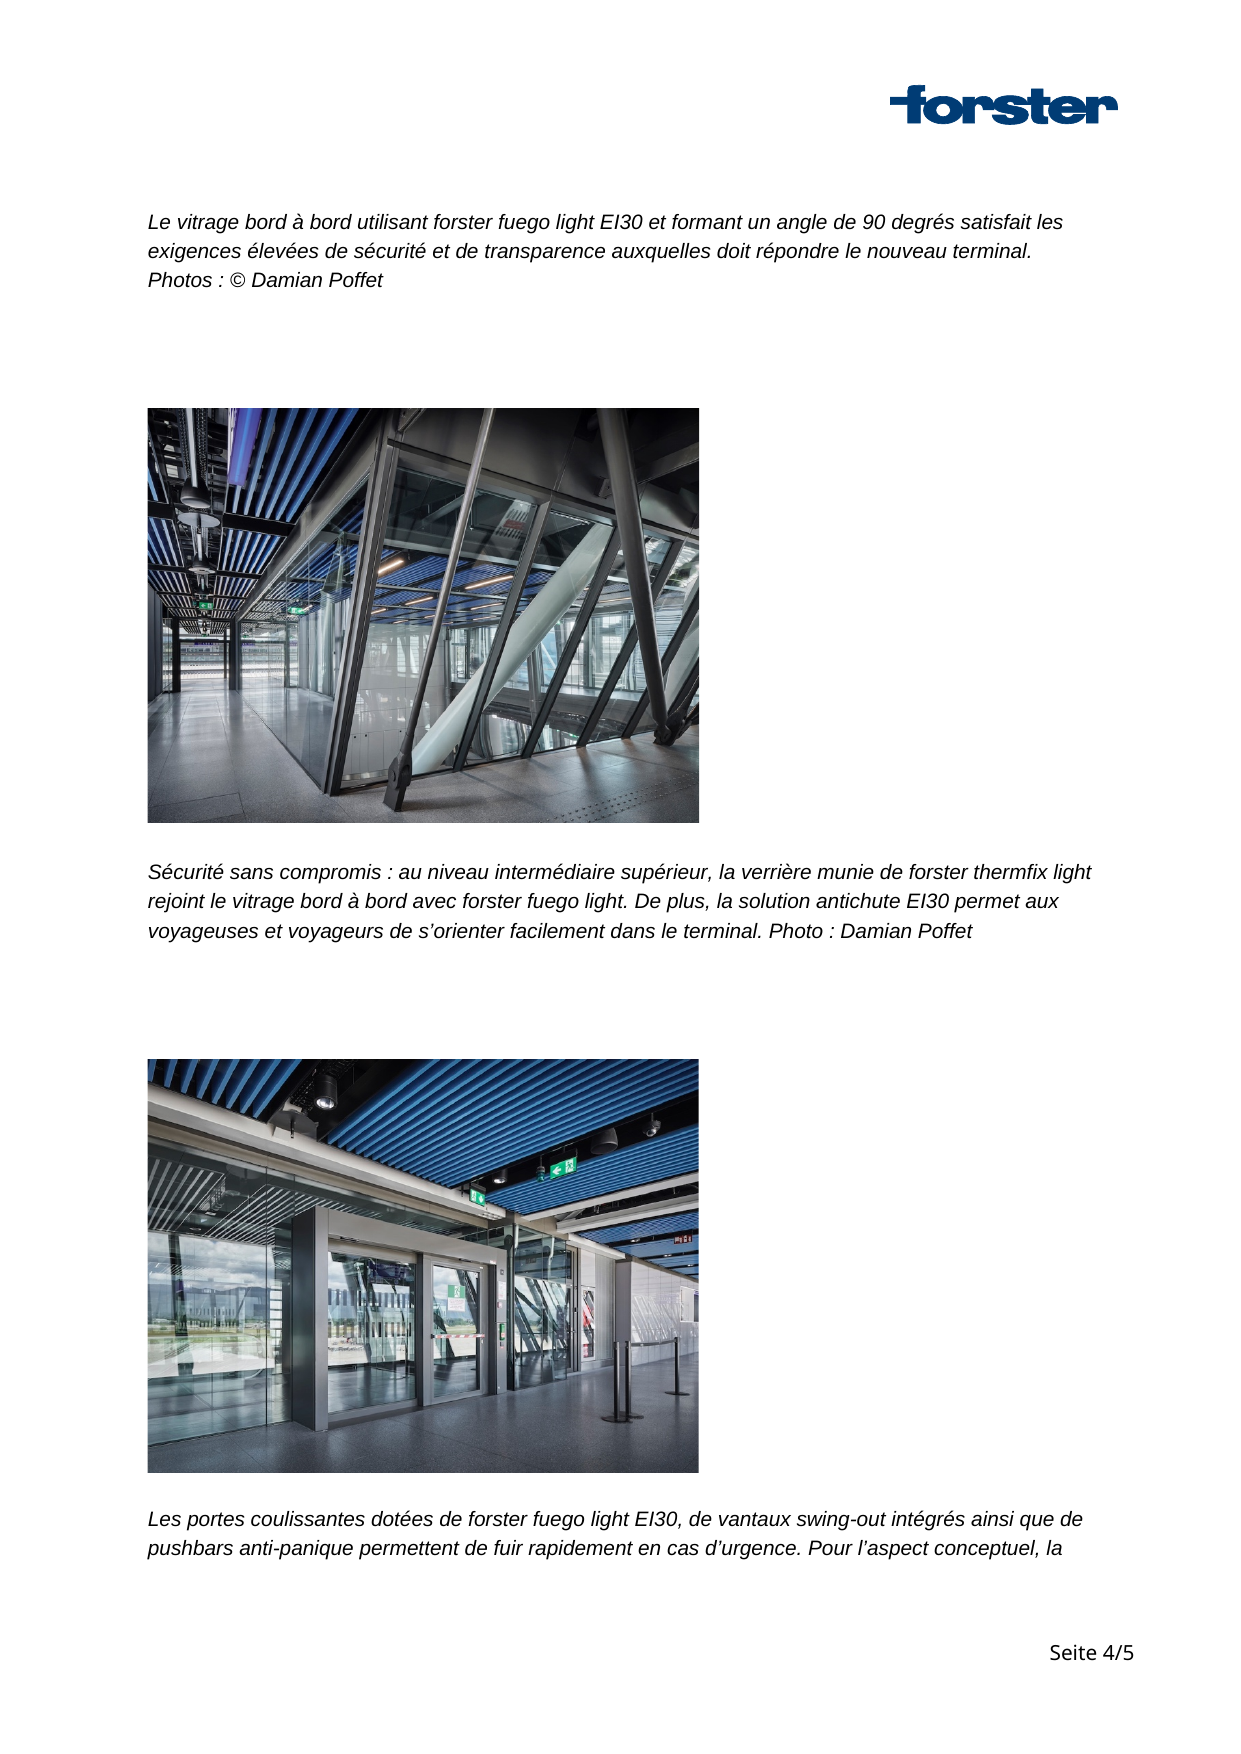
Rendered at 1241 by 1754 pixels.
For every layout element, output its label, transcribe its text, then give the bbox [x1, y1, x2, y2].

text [148, 1502, 1122, 1560]
picture [147, 1059, 699, 1473]
text Le vitrage bord à bord utilisant forster fuego light EI30 et formant un angle de 90 degrés satisfait les exigences élevées de sécurité et de transparence auxquelles doit répondre le nouveau terminal. [148, 205, 1122, 263]
text Photos : © Damian Poffet [148, 263, 1122, 292]
picture [147, 408, 700, 823]
text Sécurité sans compromis : au niveau intermédiaire supérieur, la verrière munie de forster thermfix light rejoint le vitrage bord à bord avec forster fuego light. De plus, la solution antichute EI30 permet aux voyageuses et voyageurs de s’orienter facilement dans le terminal. Photo : Damian Poffet [148, 855, 1122, 972]
